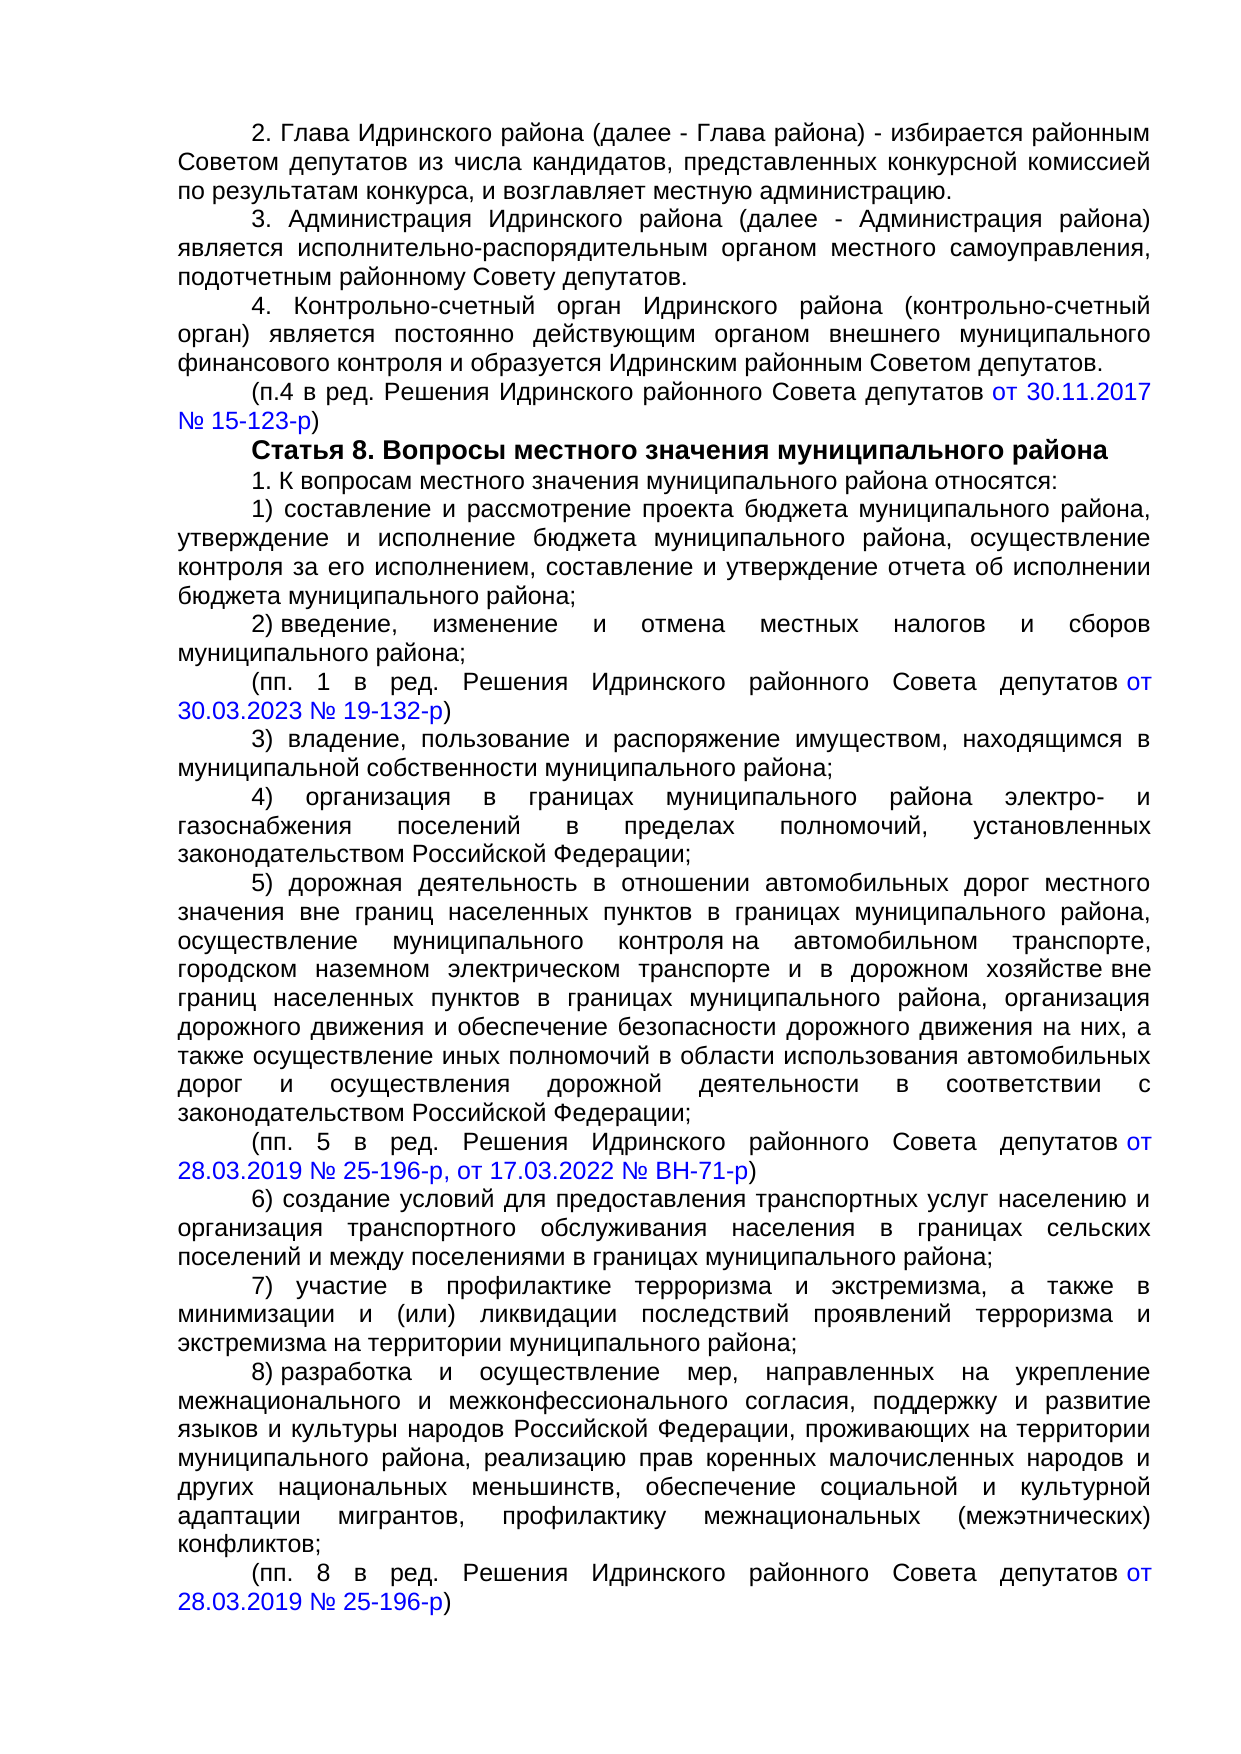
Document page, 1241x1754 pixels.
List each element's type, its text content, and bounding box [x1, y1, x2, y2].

text (п.4 в ред. Решения Идринского районного Совета депутатов от 30.11.2017 № 15-123-р) [177, 377, 1152, 434]
text 2. Глава Идринского района (далее - Глава района) - избирается районным Советом депутатов из числа кандидатов, представленных конкурсной комиссией по результатам конкурса, и возглавляет местную администрацию. [177, 118, 1152, 204]
text 2) введение, изменение и отмена местных налогов и сборов муниципального района; [177, 609, 1152, 667]
text (пп. 1 в ред. Решения Идринского районного Совета депутатов от 30.03.2023 № 19-132-р) [177, 667, 1152, 724]
text 3) владение, пользование и распоряжение имуществом, находящимся в муниципальной собственности муниципального района; [177, 724, 1152, 782]
text 3. Администрация Идринского района (далее - Администрация района) является исполнительно-распорядительным органом местного самоуправления, подотчетным районному Совету депутатов. [177, 204, 1152, 291]
text 4. Контрольно-счетный орган Идринского района (контрольно-счетный орган) является постоянно действующим органом внешнего муниципального финансового контроля и образуется Идринским районным Советом депутатов. [177, 291, 1152, 377]
text (пп. 8 в ред. Решения Идринского районного Совета депутатов от 28.03.2019 № 25-196-р) [177, 1558, 1152, 1616]
text 5) дорожная деятельность в отношении автомобильных дорог местного значения вне границ населенных пунктов в границах муниципального района, осуществление муниципального контроля на автомобильном транспорте, городском наземном электрическом транспорте и в дорожном хозяйстве вне границ населенных пунктов в границах муниципального района, организация дорожного движения и обеспечение безопасности дорожного движения на них, а также осуществление иных полномочий в области использования автомобильных дорог и осуществления дорожной деятельности в соответствии с законодательством Российской Федерации; [177, 868, 1152, 1127]
text 6) создание условий для предоставления транспортных услуг населению и организация транспортного обслуживания населения в границах сельских поселений и между поселениями в границах муниципального района; [177, 1184, 1152, 1271]
text 7) участие в профилактике терроризма и экстремизма, а также в минимизации и (или) ликвидации последствий проявлений терроризма и экстремизма на территории муниципального района; [177, 1271, 1152, 1357]
text (пп. 5 в ред. Решения Идринского районного Совета депутатов от 28.03.2019 № 25-196-р, от 17.03.2022 № ВН-71-р) [177, 1127, 1152, 1184]
text 8) разработка и осуществление мер, направленных на укрепление межнационального и межконфессионального согласия, поддержку и развитие языков и культуры народов Российской Федерации, проживающих на территории муниципального района, реализацию прав коренных малочисленных народов и других национальных меньшинств, обеспечение социальной и культурной адаптации мигрантов, профилактику межнациональных (межэтнических) конфликтов; [177, 1357, 1152, 1558]
text 4) организация в границах муниципального района электро- и газоснабжения поселений в пределах полномочий, установленных законодательством Российской Федерации; [177, 782, 1152, 868]
text Статья 8. Вопросы местного значения муниципального района [177, 434, 1152, 466]
text 1. К вопросам местного значения муниципального района относятся: [177, 466, 1152, 494]
text 1) составление и рассмотрение проекта бюджета муниципального района, утверждение и исполнение бюджета муниципального района, осуществление контроля за его исполнением, составление и утверждение отчета об исполнении бюджета муниципального района; [177, 494, 1152, 609]
